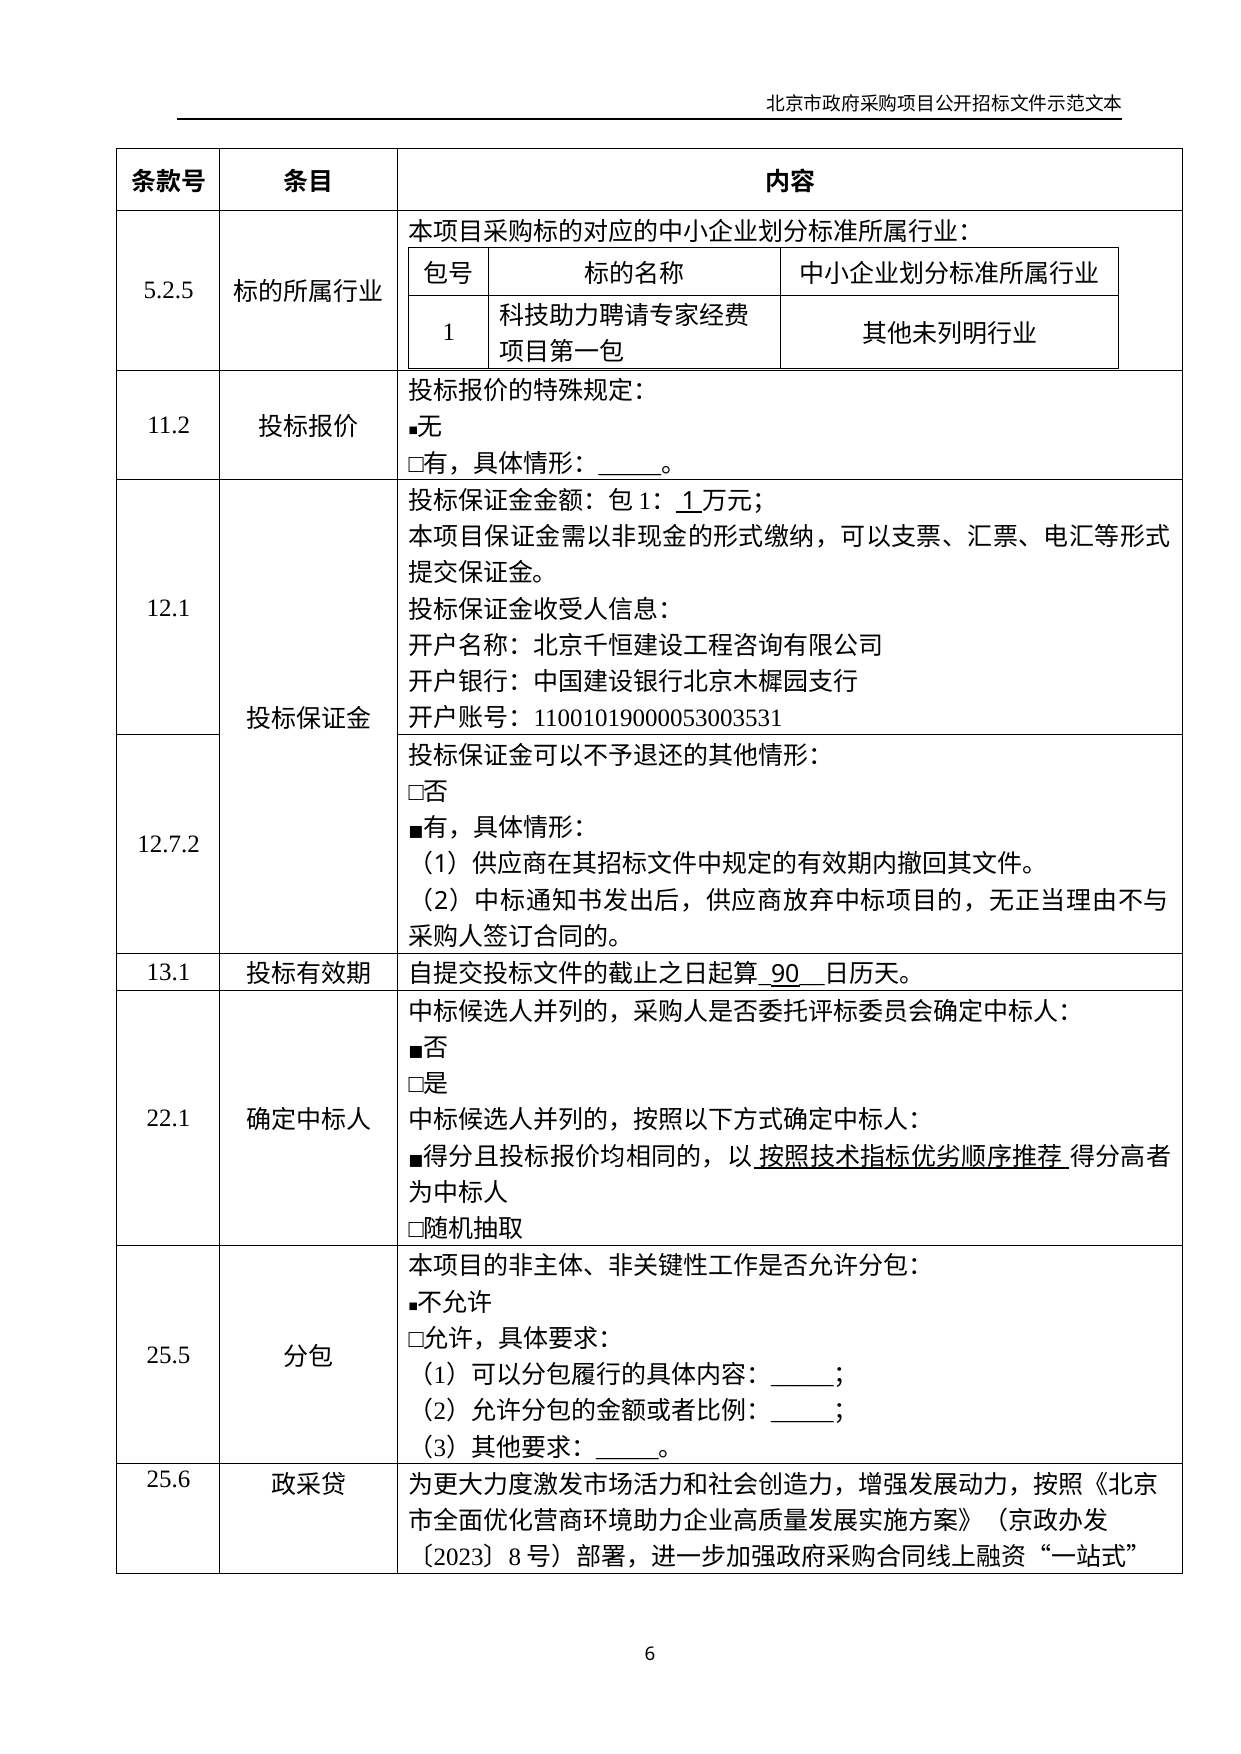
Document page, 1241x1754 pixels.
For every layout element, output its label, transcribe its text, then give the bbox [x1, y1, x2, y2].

table_cell 标的所属行业 [220, 211, 397, 369]
table_cell 投标报价的特殊规定： ■无 □有，具体情形：_____。 [398, 371, 1182, 479]
table_cell 本项目的非主体、非关键性工作是否允许分包： ■不允许 □允许，具体要求： （1）可以分包履行的具体内容：_____； （2）允许分包的金额或者比例：_____； （3）其他要求：_____。 [398, 1246, 1182, 1463]
table_cell 本项目采购标的对应的中小企业划分标准所属行业： [398, 211, 1182, 369]
table_cell 22.1 [117, 991, 219, 1245]
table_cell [398, 1464, 1182, 1573]
table_header 内容 [398, 149, 1182, 209]
table_cell 中标候选人并列的，采购人是否委托评标委员会确定中标人： ■否 □是 中标候选人并列的，按照以下方式确定中标人： ■得分且投标报价均相同的，以 按照技术指标优劣顺序推荐 得分高者为中标人 □随机抽取 [398, 991, 1182, 1245]
table_cell 投标有效期 [220, 954, 397, 990]
table_cell 12.7.2 [117, 735, 219, 953]
table_header 条款号 [117, 149, 219, 209]
table_cell 25.5 [117, 1246, 219, 1463]
table_cell 12.1 [117, 480, 219, 734]
table_cell 确定中标人 [220, 991, 397, 1245]
table_cell 政采贷 [220, 1464, 397, 1573]
table_header 条目 [220, 149, 397, 209]
table_cell 投标保证金 [220, 480, 397, 953]
table_cell 投标保证金可以不予退还的其他情形： □否 ■有，具体情形： （1）供应商在其招标文件中规定的有效期内撤回其文件。 （2）中标通知书发出后，供应商放弃中标项目的，无正当理由不与采购人签订合同的。 [398, 735, 1182, 953]
table_cell 投标保证金金额：包1： 1 万元； 本项目保证金需以非现金的形式缴纳，可以支票、汇票、电汇等形式提交保证金。 投标保证金收受人信息： 开户名称：北京千恒建设工程咨询有限公司 开户银行：中国建设银行北京木樨园支行 开户账号：11001019000053003531 [398, 480, 1182, 734]
table_cell 投标报价 [220, 371, 397, 479]
table_cell 分包 [220, 1246, 397, 1463]
table_cell 自提交投标文件的截止之日起算_90__日历天。 [398, 954, 1182, 990]
table_cell 13.1 [117, 954, 219, 990]
table_cell 11.2 [117, 371, 219, 479]
table_cell 25.6 [117, 1464, 219, 1573]
table_cell 5.2.5 [117, 211, 219, 369]
